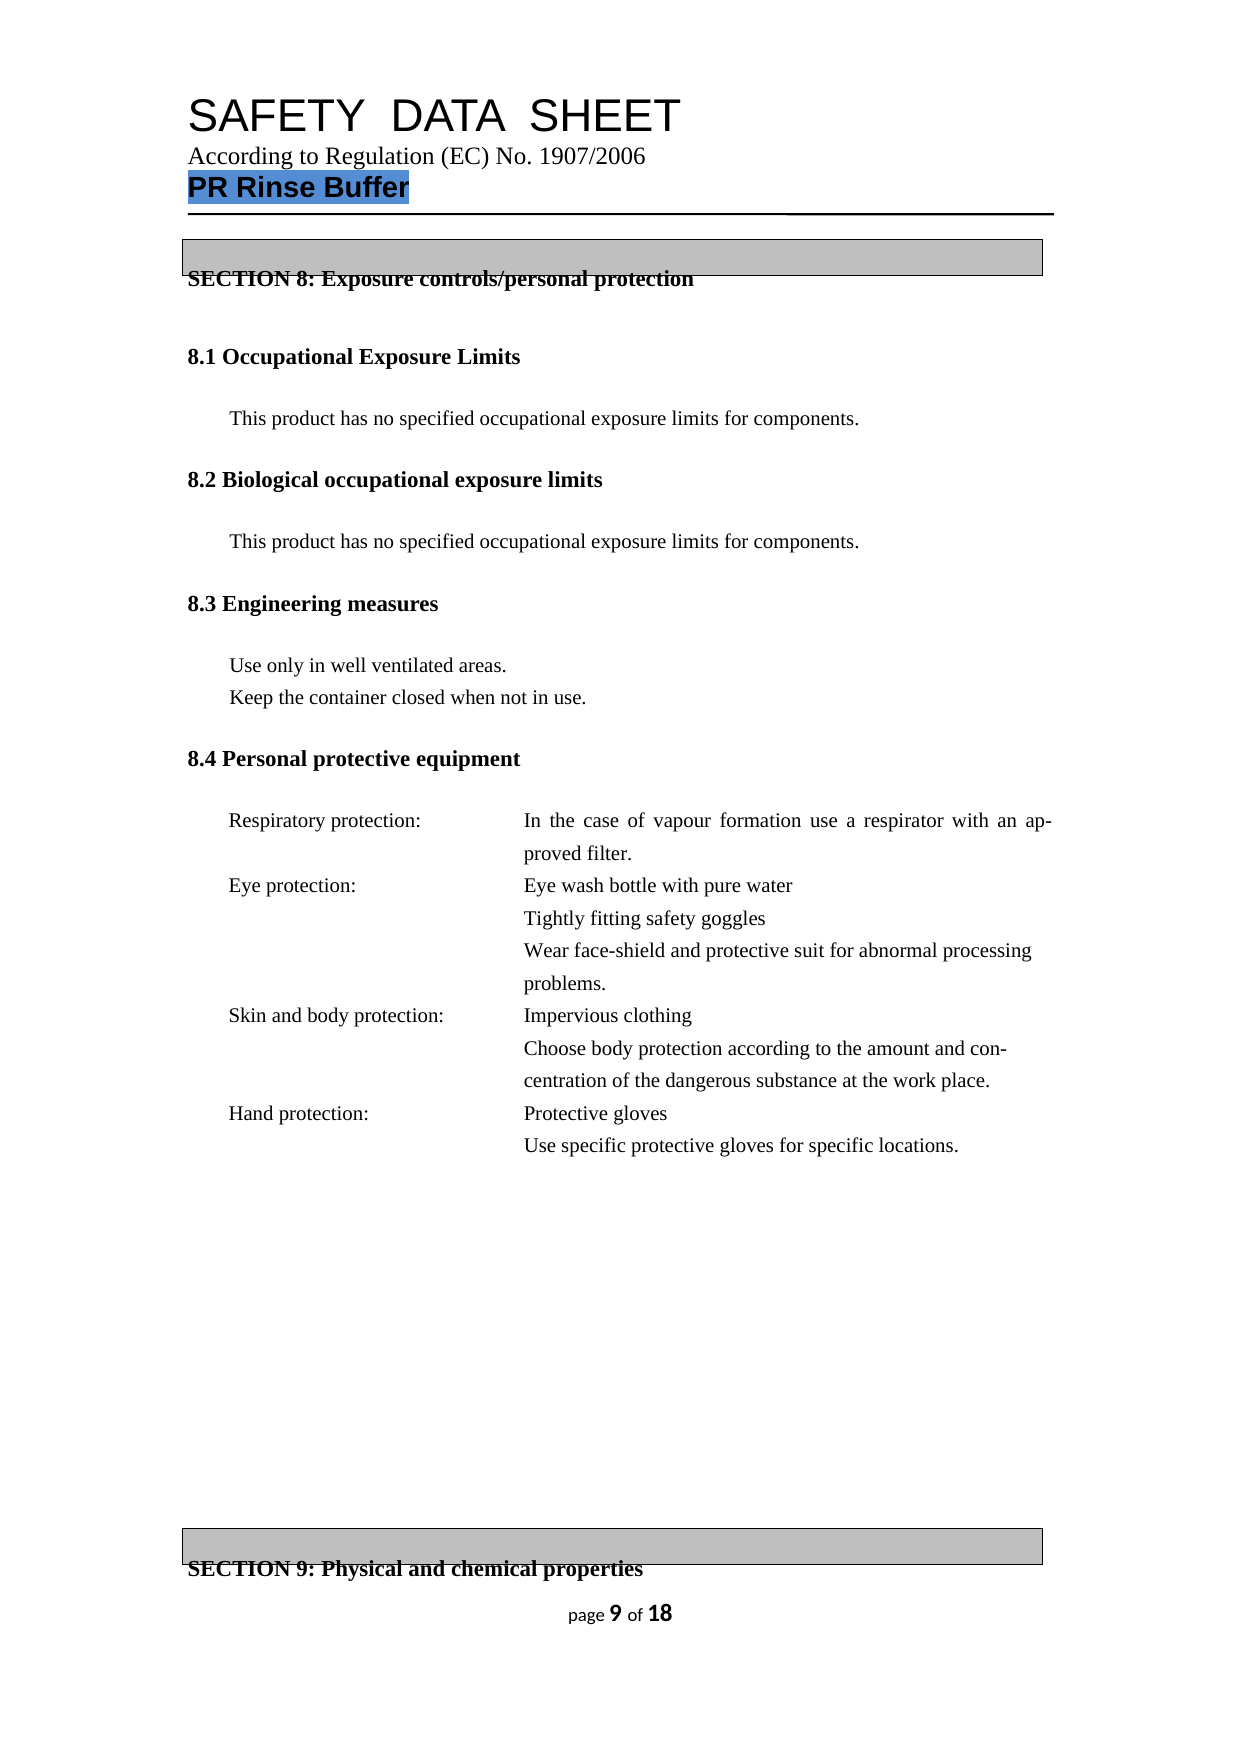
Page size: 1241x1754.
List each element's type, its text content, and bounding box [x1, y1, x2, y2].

text SECTION 8: Exposure controls/personal protection [187, 262, 1053, 294]
table_cell Hand protection: [217, 1097, 512, 1162]
text This product has no specified occupational exposure limits for components. [187, 402, 1053, 434]
table_cell Eye wash bottle with pure water Tightly fitting safety goggles Wear face-shield and protective suit for abnormal processing problems. [512, 869, 1064, 999]
text 8.1 Occupational Exposure Limits [187, 340, 1053, 372]
table_cell Impervious clothing Choose body protection according to the amount and con-centration of the dangerous substance at the work place. [512, 999, 1064, 1097]
text Keep the container closed when not in use. [187, 681, 1053, 713]
text 8.4 Personal protective equipment [187, 742, 1053, 775]
table_header Respiratory protection: [217, 804, 512, 869]
text Use only in well ventilated areas. [187, 648, 1053, 681]
table_cell Protective gloves Use specific protective gloves for specific locations. [512, 1097, 1064, 1162]
table_cell Skin and body protection: [217, 999, 512, 1097]
text 8.3 Engineering measures [187, 587, 1053, 619]
table_cell Eye protection: [217, 869, 512, 999]
table_header In the case of vapour formation use a respirator with an ap-proved filter. [512, 804, 1064, 869]
text 8.2 Biological occupational exposure limits [187, 463, 1053, 496]
text This product has no specified occupational exposure limits for components. [187, 525, 1053, 557]
text SECTION 9: Physical and chemical properties [187, 1552, 1053, 1584]
